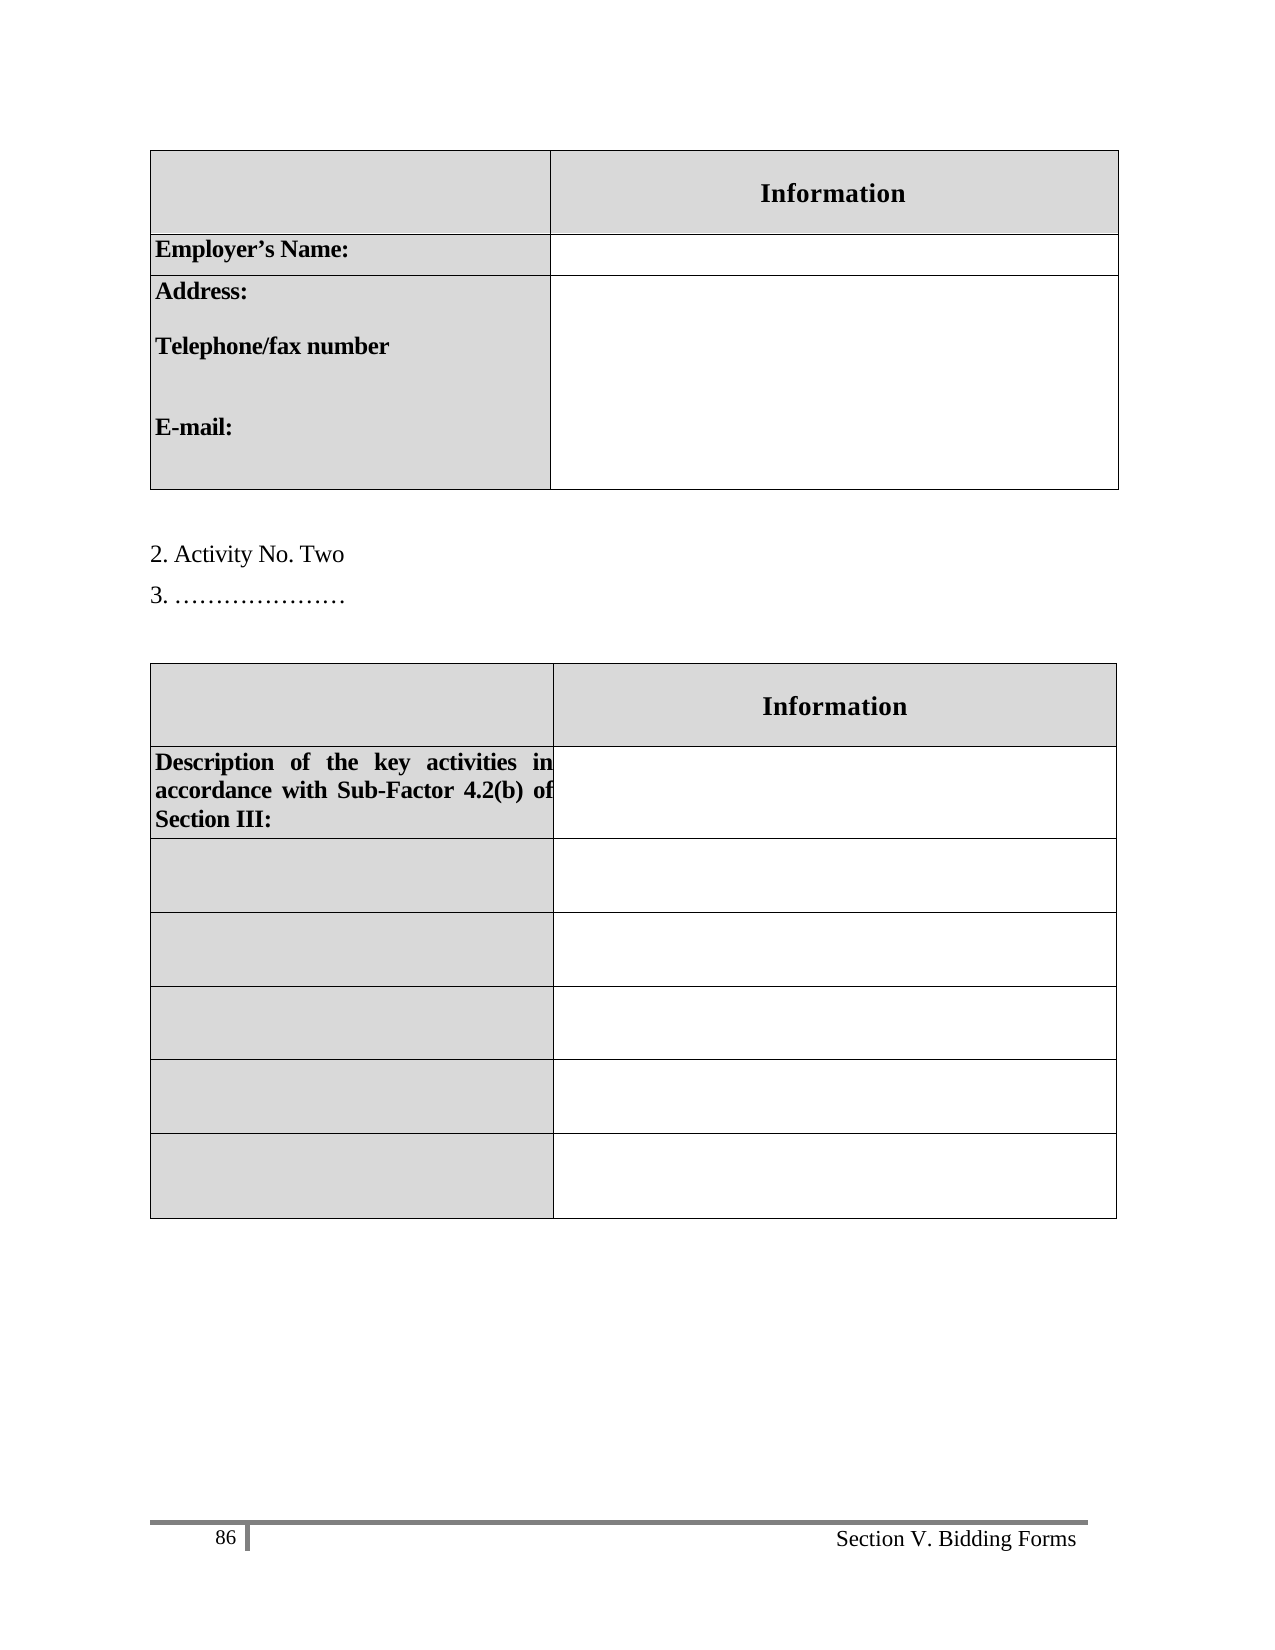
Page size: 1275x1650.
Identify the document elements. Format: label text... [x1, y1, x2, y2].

table_cell [554, 913, 1116, 986]
table_cell [151, 1134, 553, 1218]
table_cell [554, 839, 1116, 912]
table_cell Employer’s Name: [151, 235, 550, 275]
table_cell [554, 1134, 1116, 1218]
table_cell Description of the key activities in accordance with Sub-Factor 4.2(b) of Section III: [151, 747, 553, 838]
table_cell [554, 1060, 1116, 1133]
table_cell Address: Telephone/fax number E-mail: [151, 276, 550, 489]
table_header Information [554, 664, 1116, 746]
table_cell [554, 747, 1116, 838]
table_cell [551, 235, 1118, 275]
table_header [151, 664, 553, 746]
table_cell [551, 276, 1118, 489]
table_header Information [551, 151, 1118, 233]
table_cell [151, 1060, 553, 1133]
text 3. ………………… [150, 580, 1087, 609]
table_cell [554, 987, 1116, 1059]
table_cell [151, 913, 553, 986]
table_cell [151, 839, 553, 912]
table_cell [151, 987, 553, 1059]
text 2. Activity No. Two [150, 539, 1087, 568]
table_header [151, 151, 550, 233]
